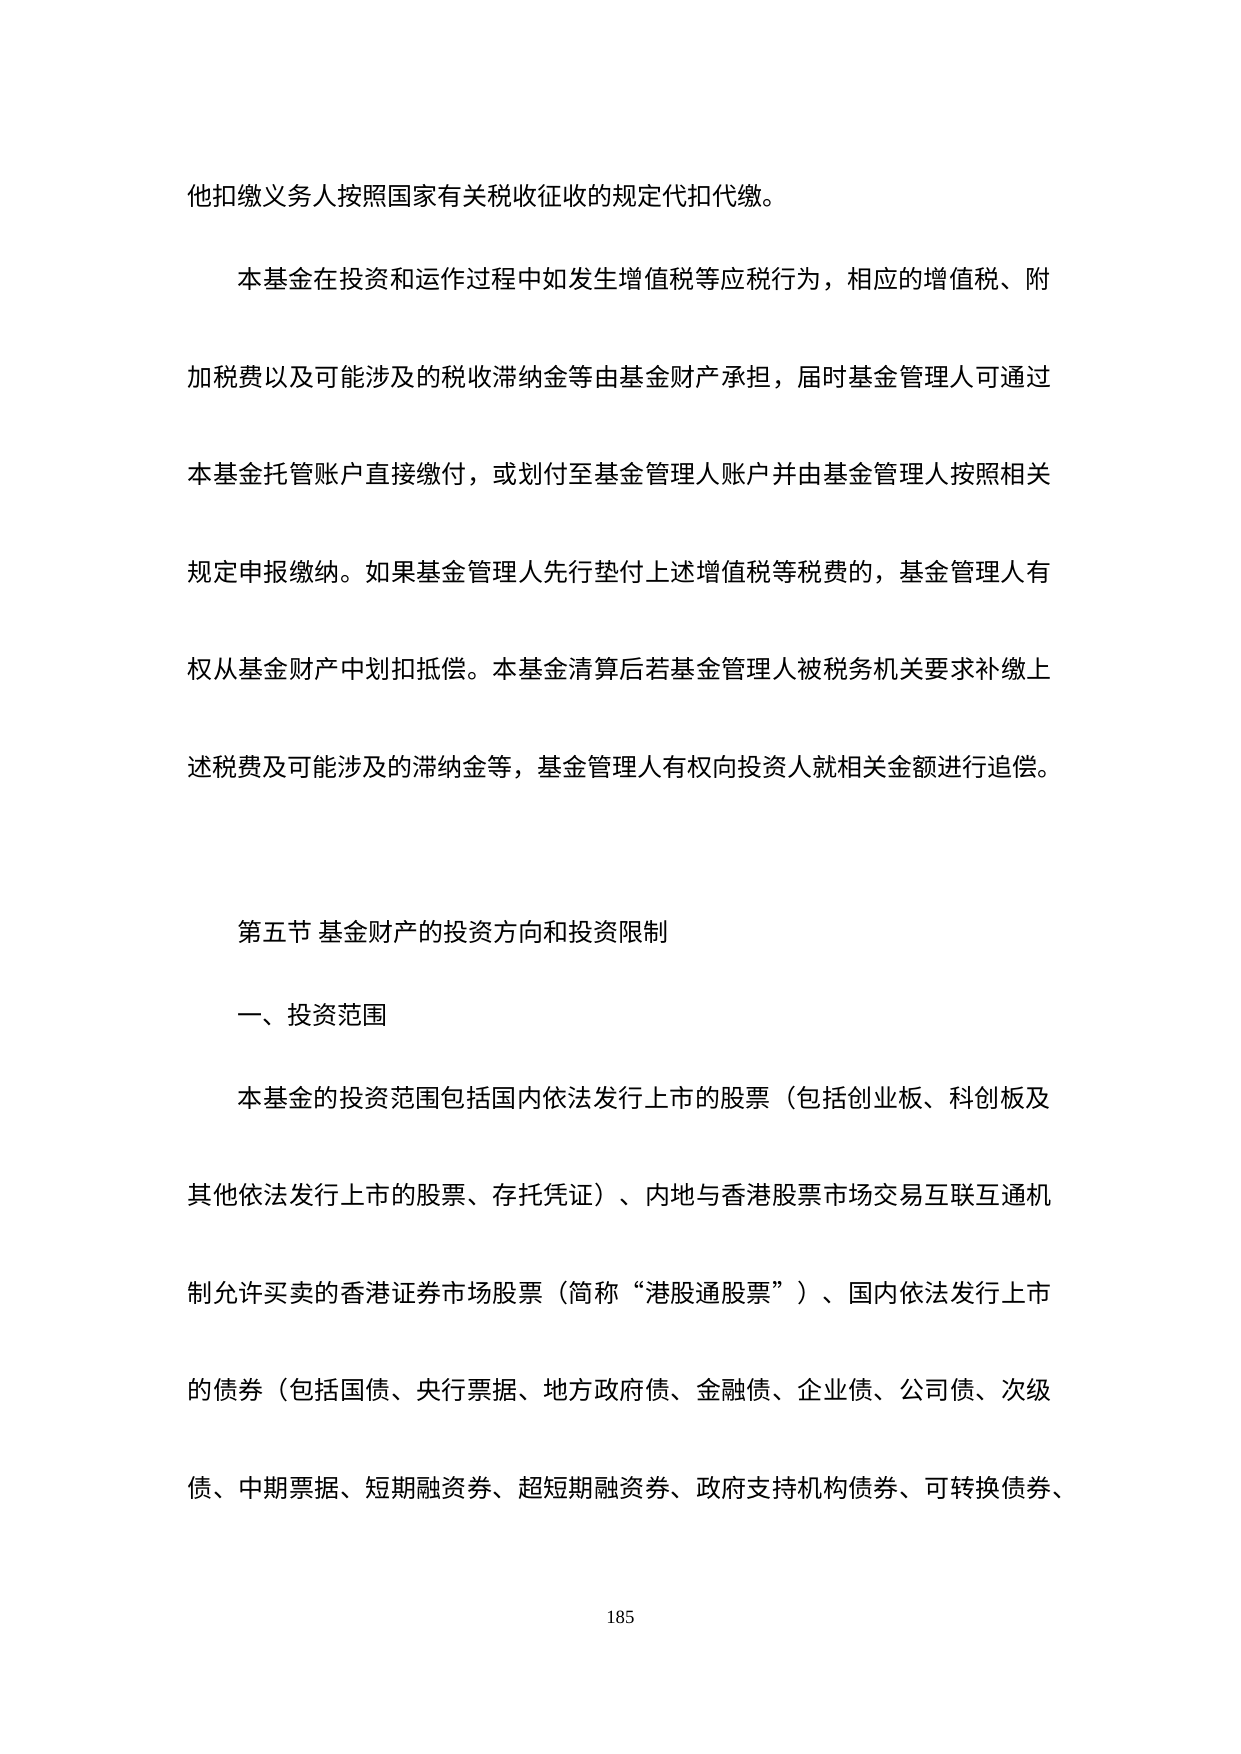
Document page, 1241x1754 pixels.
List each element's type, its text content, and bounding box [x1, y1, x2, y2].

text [187, 1064, 1053, 1519]
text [187, 162, 1053, 227]
text 一、投资范围 [187, 981, 1053, 1046]
text 第五节 基金财产的投资方向和投资限制 [187, 898, 1053, 963]
text 本基金在投资和运作过程中如发生增值税等应税行为，相应的增值税、附加税费以及可能涉及的税收滞纳金等由基金财产承担，届时基金管理人可通过本基金托管账户直接缴付，或划付至基金管理人账户并由基金管理人按照相关规定申报缴纳。如果基金管理人先行垫付上述增值税等税费的，基金管理人有权从基金财产中划扣抵偿。本基金清算后若基金管理人被税务机关要求补缴上述税费及可能涉及的滞纳金等，基金管理人有权向投资人就相关金额进行追偿。 [187, 245, 1053, 798]
